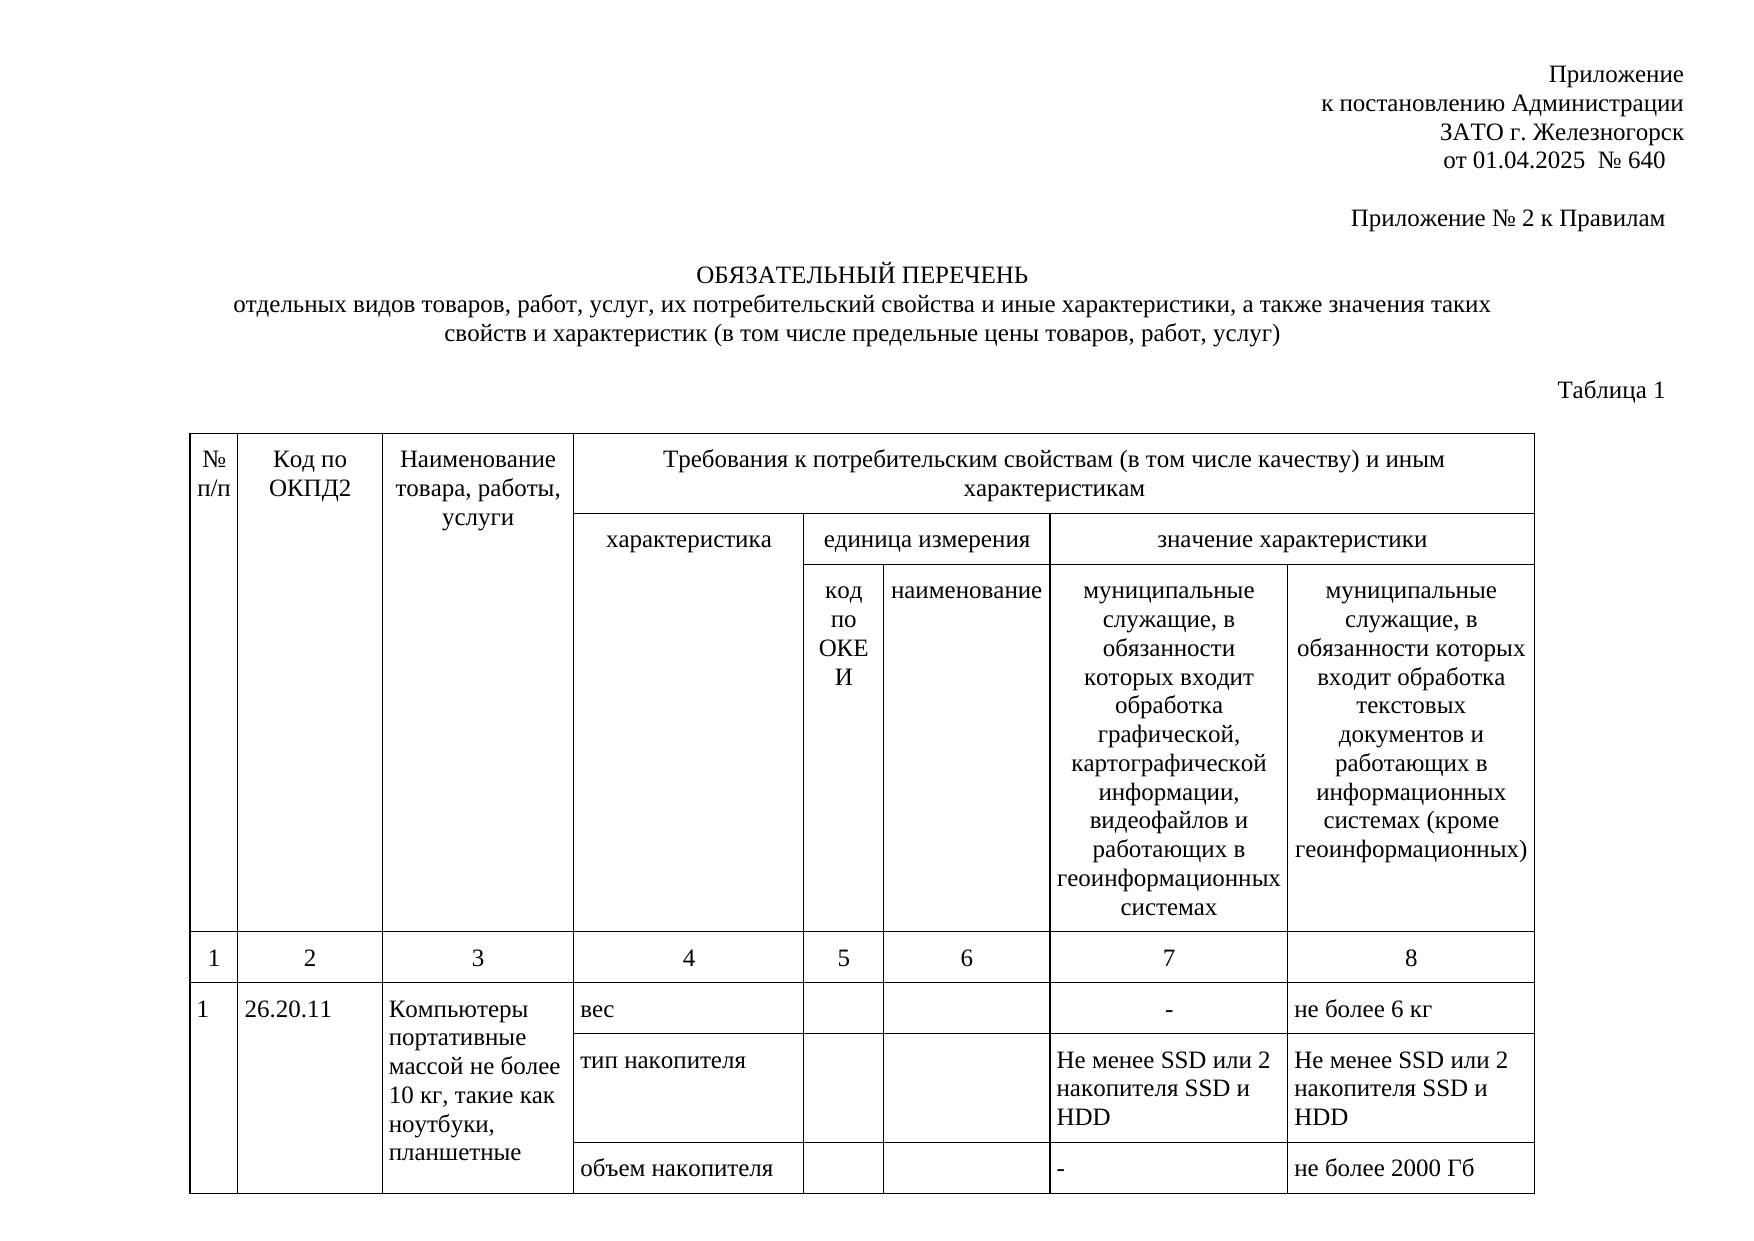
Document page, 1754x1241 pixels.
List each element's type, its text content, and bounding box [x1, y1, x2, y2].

text свойств и характеристик (в том числе предельные цены товаров, работ, услуг) [59, 318, 1665, 347]
table_cell 6 [884, 932, 1049, 982]
table_cell 3 [383, 932, 573, 982]
text к постановлению Администрации [134, 88, 1684, 117]
text Приложение [134, 59, 1684, 88]
text Приложение № 2 к Правилам [59, 203, 1665, 232]
table_cell Компьютеры портативные массой не более 10 кг, такие как ноутбуки, планшетные компьютеры, карманные компьютеры, в том числе совмещающие функции мобильного телефонного аппарата, электронные записные книжки и аналогичная компьютерная техника [383, 983, 573, 1193]
table_cell объем накопителя [574, 1143, 803, 1193]
table_header № п/п [191, 434, 237, 931]
table_cell - [1051, 1143, 1287, 1193]
table_cell муниципальные служащие, в обязанности которых входит обработка графической, картографической информации, видеофайлов и работающих в геоинформационных системах [1051, 565, 1287, 931]
table_cell [804, 1143, 883, 1193]
table_cell Не менее SSD или 2 накопителя SSD и HDD [1288, 1034, 1534, 1142]
table_cell наименование [884, 565, 1049, 931]
table_header Код по ОКПД2 [238, 434, 382, 931]
table_cell муниципальные служащие, в обязанности которых входит обработка текстовых документов и работающих в информационных системах (кроме геоинформационных) [1288, 565, 1534, 931]
table_cell 1 [191, 983, 237, 1193]
table_cell 1 [191, 932, 237, 982]
table_cell Не менее SSD или 2 накопителя SSD и HDD [1051, 1034, 1287, 1142]
table_cell - [1051, 983, 1287, 1033]
table_cell не более 6 кг [1288, 983, 1534, 1033]
table_cell единица измерения [804, 514, 1049, 564]
table_cell 2 [238, 932, 382, 982]
table_header Наименование товара, работы, услуги [383, 434, 573, 931]
table_cell 26.20.11 [238, 983, 382, 1193]
text ЗАТО г. Железногорск [134, 117, 1684, 145]
table_header Требования к потребительским свойствам (в том числе качеству) и иным характеристикам [574, 434, 1534, 513]
table_cell вес [574, 983, 803, 1033]
table_cell характеристика [574, 514, 803, 931]
table_cell [884, 983, 1049, 1033]
text ОБЯЗАТЕЛЬНЫЙ ПЕРЕЧЕНЬ [59, 260, 1665, 289]
table_cell [804, 1034, 883, 1142]
table_cell тип накопителя [574, 1034, 803, 1142]
text Таблица 1 [59, 375, 1665, 404]
table_cell [804, 983, 883, 1033]
table_cell не более 2000 Гб [1288, 1143, 1534, 1193]
text отдельных видов товаров, работ, услуг, их потребительский свойства и иные характеристики, а также значения таких [59, 289, 1665, 318]
text от 01.04.2025 № 640 [59, 145, 1665, 174]
table_cell код по ОКЕИ [804, 565, 883, 931]
table_cell 5 [804, 932, 883, 982]
table_cell значение характеристики [1051, 514, 1534, 564]
table_cell [884, 1143, 1049, 1193]
table_cell 8 [1288, 932, 1534, 982]
table_cell [884, 1034, 1049, 1142]
table_cell 4 [574, 932, 803, 982]
table_cell 7 [1051, 932, 1287, 982]
